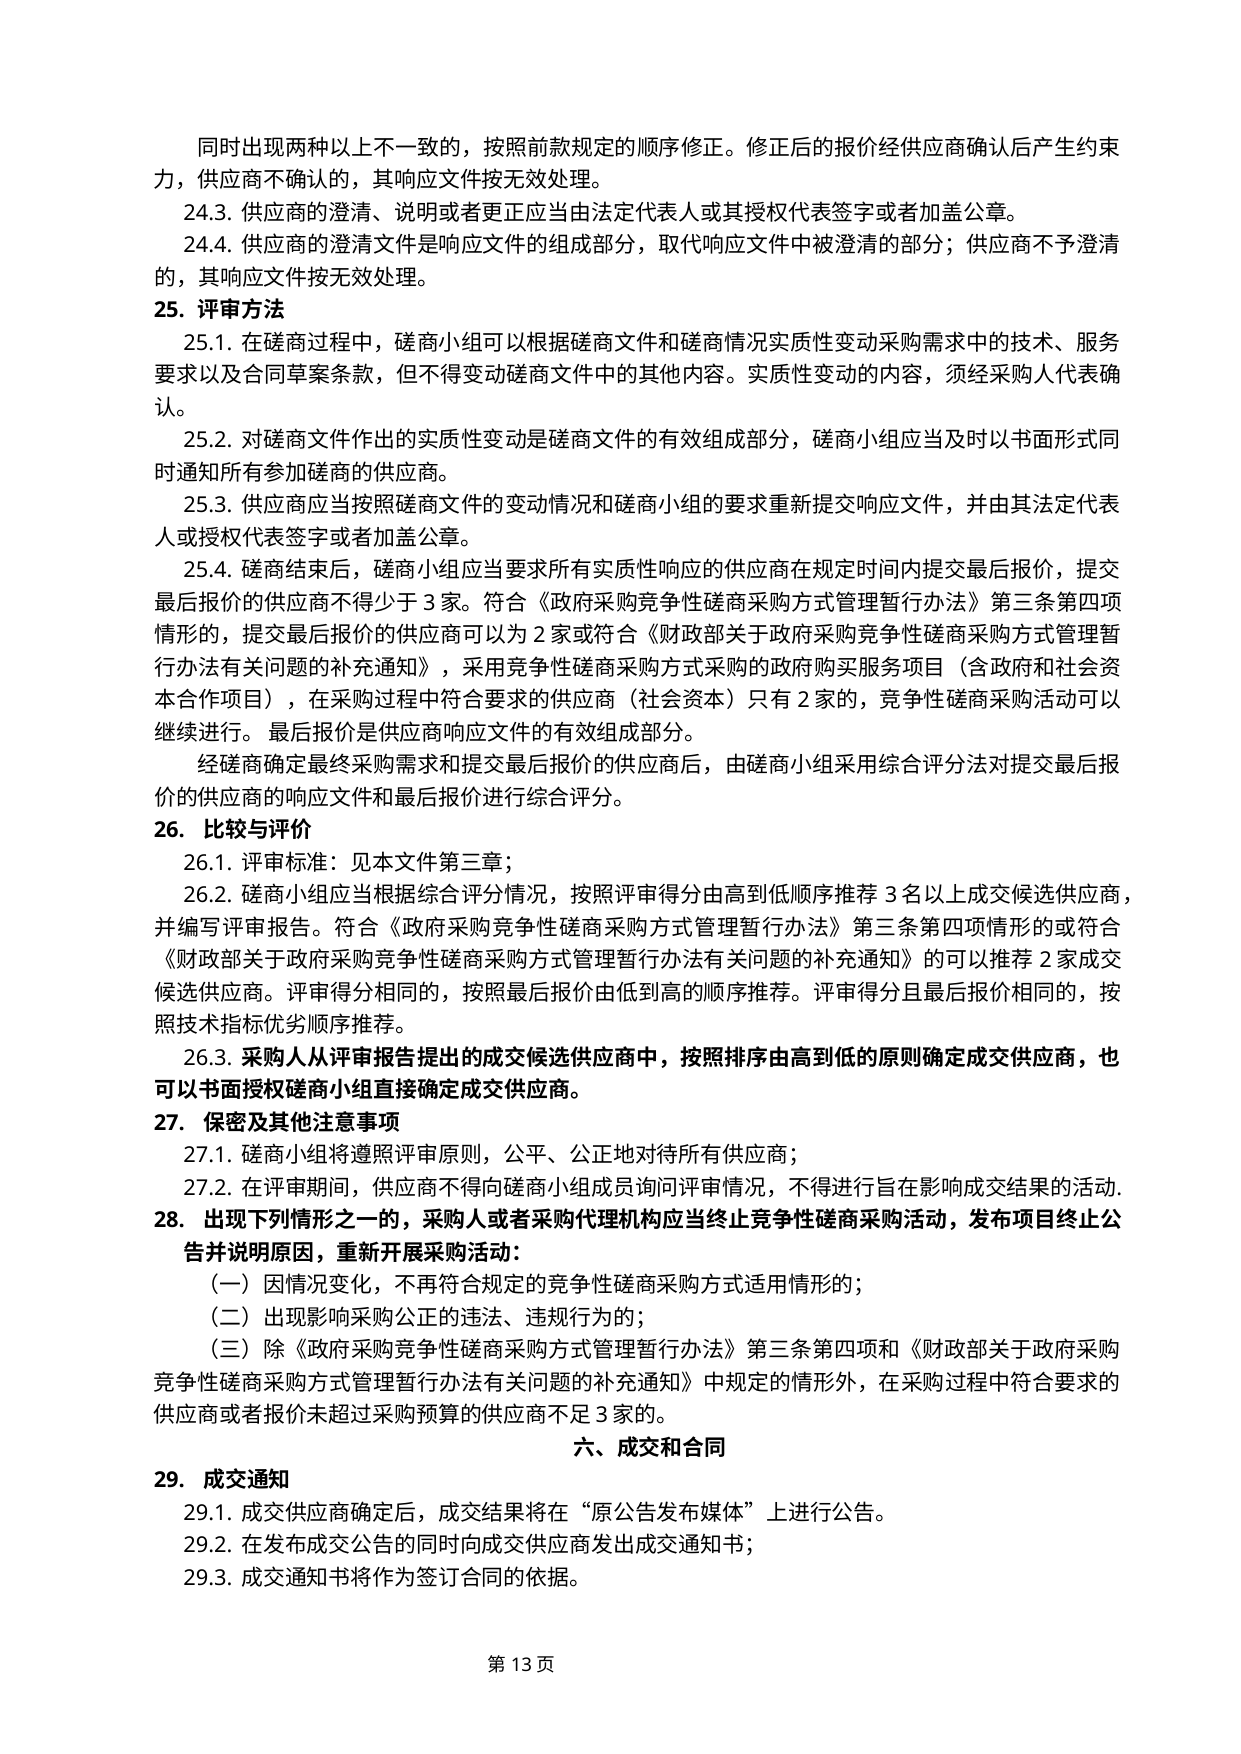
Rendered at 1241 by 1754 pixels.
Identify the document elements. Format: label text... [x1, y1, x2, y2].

list 保密及其他注意事项 [153, 1104, 1122, 1137]
list 在磋商过程中，磋商小组可以根据磋商文件和磋商情况实质性变动采购需求中的技术、服务要求以及合同草案条款，但不得变动磋商文件中的其他内容。实质性变动的内容，须经采购人代表确认。 [154, 324, 1122, 422]
list 对磋商文件作出的实质性变动是磋商文件的有效组成部分，磋商小组应当及时以书面形式同时通知所有参加磋商的供应商。 [154, 422, 1122, 487]
list 成交通知 [153, 1462, 1122, 1494]
list 成交供应商确定后，成交结果将在“原公告发布媒体”上进行公告。 [183, 1494, 1122, 1527]
list 磋商小组将遵照评审原则，公平、公正地对待所有供应商； [183, 1137, 1122, 1169]
list 评审标准：见本文件第三章； [183, 844, 1122, 877]
list 磋商小组应当根据综合评分情况，按照评审得分由高到低顺序推荐3名以上成交候选供应商，并编写评审报告。符合《政府采购竞争性磋商采购方式管理暂行办法》第三条第四项情形的或符合《财政部关于政府采购竞争性磋商采购方式管理暂行办法有关问题的补充通知》的可以推荐2家成交候选供应商。评审得分相同的，按照最后报价由低到高的顺序推荐。评审得分且最后报价相同的，按照技术指标优劣顺序推荐。 [154, 877, 1122, 1039]
text 同时出现两种以上不一致的，按照前款规定的顺序修正。修正后的报价经供应商确认后产生约束力，供应商不确认的，其响应文件按无效处理。 [153, 129, 1122, 194]
list 比较与评价 [153, 812, 1122, 844]
list 供应商的澄清、说明或者更正应当由法定代表人或其授权代表签字或者加盖公章。 [154, 194, 1122, 227]
list 除《政府采购竞争性磋商采购方式管理暂行办法》第三条第四项和《财政部关于政府采购竞争性磋商采购方式管理暂行办法有关问题的补充通知》中规定的情形外，在采购过程中符合要求的供应商或者报价未超过采购预算的供应商不足3家的。 [153, 1332, 1122, 1429]
list 供应商的澄清文件是响应文件的组成部分，取代响应文件中被澄清的部分；供应商不予澄清的，其响应文件按无效处理。 [154, 227, 1122, 292]
list 成交通知书将作为签订合同的依据。 [183, 1559, 1122, 1592]
list 在发布成交公告的同时向成交供应商发出成交通知书； [183, 1527, 1122, 1559]
list 评审方法 [153, 292, 1122, 324]
list 磋商结束后，磋商小组应当要求所有实质性响应的供应商在规定时间内提交最后报价，提交最后报价的供应商不得少于3家。符合《政府采购竞争性磋商采购方式管理暂行办法》第三条第四项情形的，提交最后报价的供应商可以为2家或符合《财政部关于政府采购竞争性磋商采购方式管理暂行办法有关问题的补充通知》，采用竞争性磋商采购方式采购的政府购买服务项目（含政府和社会资本合作项目），在采购过程中符合要求的供应商（社会资本）只有2家的，竞争性磋商采购活动可以继续进行。 最后报价是供应商响应文件的有效组成部分。 [154, 552, 1122, 747]
list 在评审期间，供应商不得向磋商小组成员询问评审情况，不得进行旨在影响成交结果的活动. [183, 1169, 1122, 1202]
list 采购人从评审报告提出的成交候选供应商中，按照排序由高到低的原则确定成交供应商，也可以书面授权磋商小组直接确定成交供应商。 [154, 1039, 1122, 1104]
list 出现影响采购公正的违法、违规行为的； [153, 1299, 1122, 1332]
subtitle 六、成交和合同 [166, 1429, 1122, 1462]
list 出现下列情形之一的，采购人或者采购代理机构应当终止竞争性磋商采购活动，发布项目终止公告并说明原因，重新开展采购活动： [153, 1202, 1122, 1267]
list 因情况变化，不再符合规定的竞争性磋商采购方式适用情形的； [153, 1267, 1122, 1299]
text 经磋商确定最终采购需求和提交最后报价的供应商后，由磋商小组采用综合评分法对提交最后报价的供应商的响应文件和最后报价进行综合评分。 [154, 747, 1122, 812]
list 供应商应当按照磋商文件的变动情况和磋商小组的要求重新提交响应文件，并由其法定代表人或授权代表签字或者加盖公章。 [154, 487, 1122, 552]
